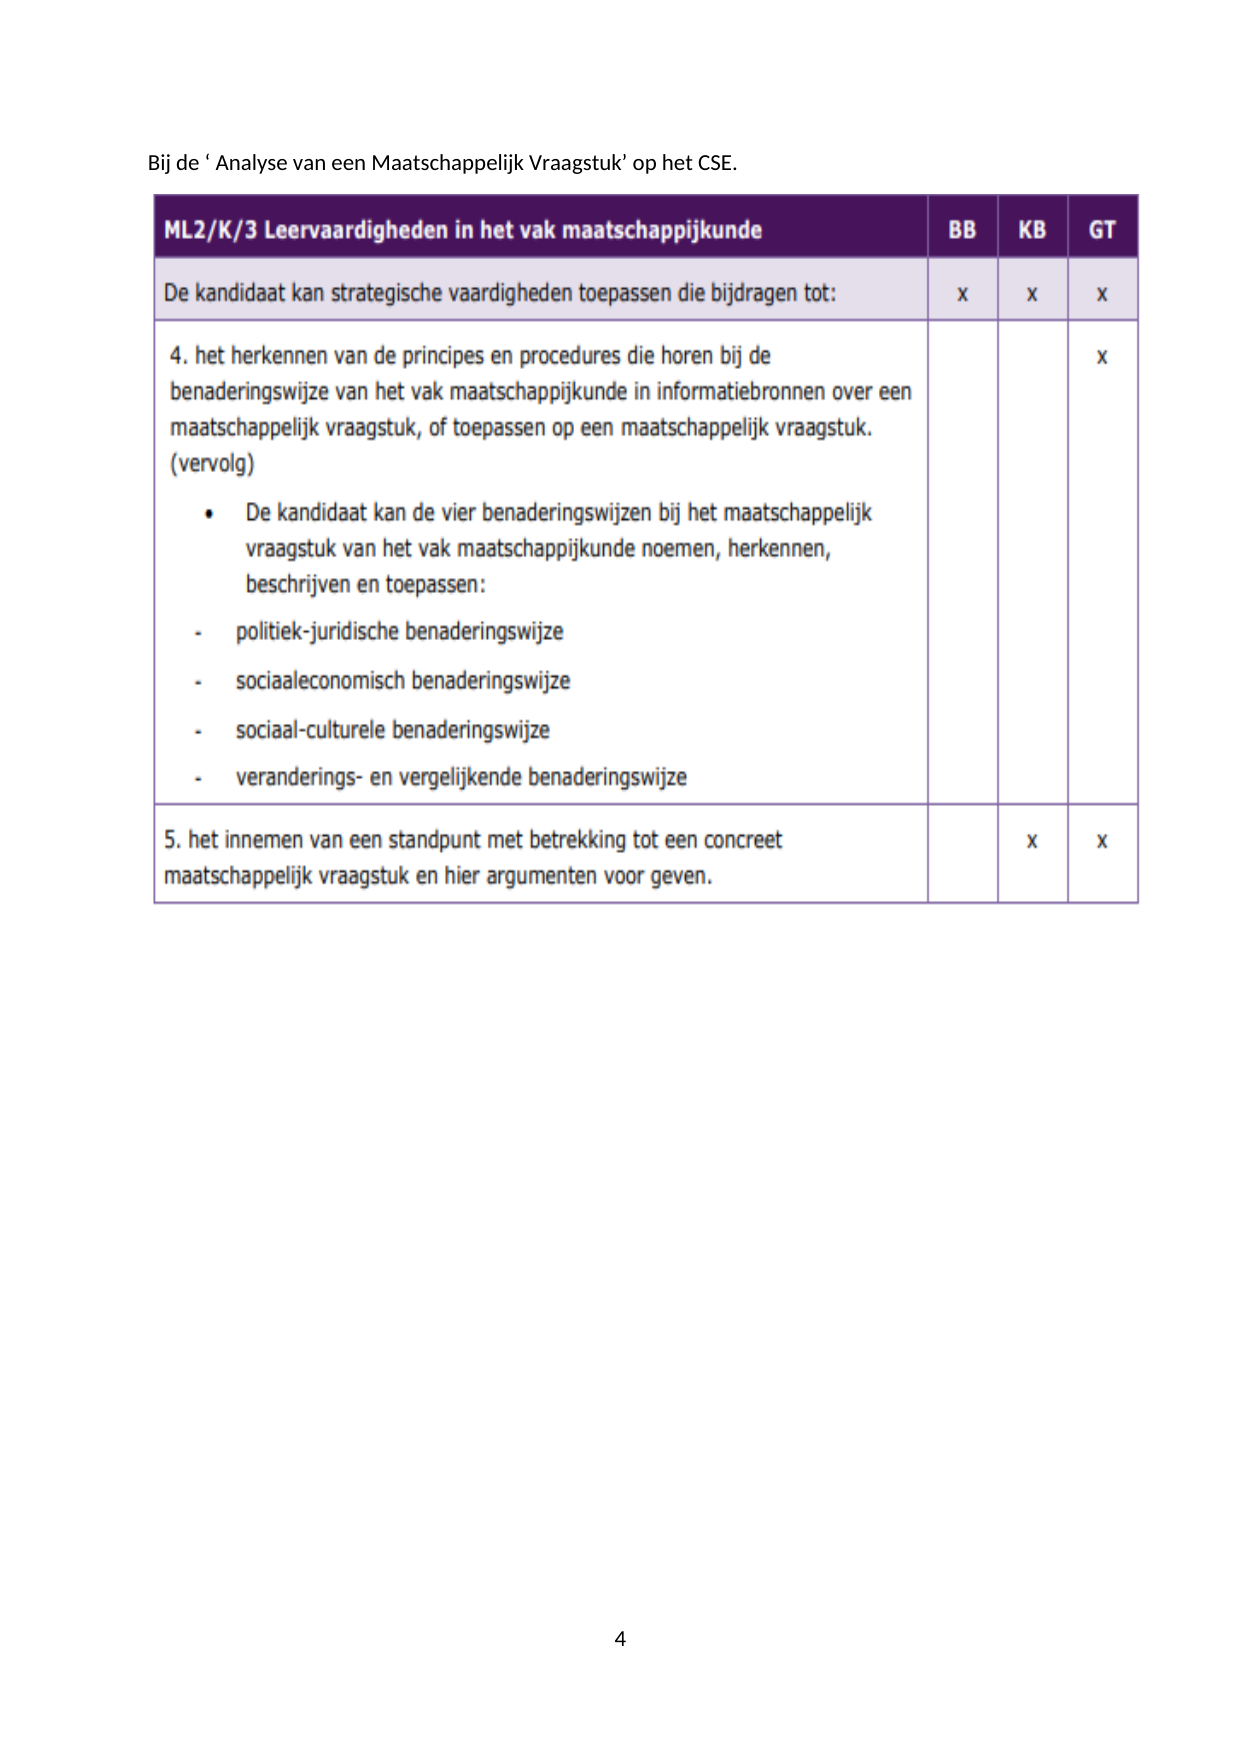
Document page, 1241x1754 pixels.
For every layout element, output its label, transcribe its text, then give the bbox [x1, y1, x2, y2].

text Bij de ‘ Analyse van een Maatschappelijk Vraagstuk’ op het CSE. [148, 148, 1093, 176]
picture [147, 194, 1141, 909]
